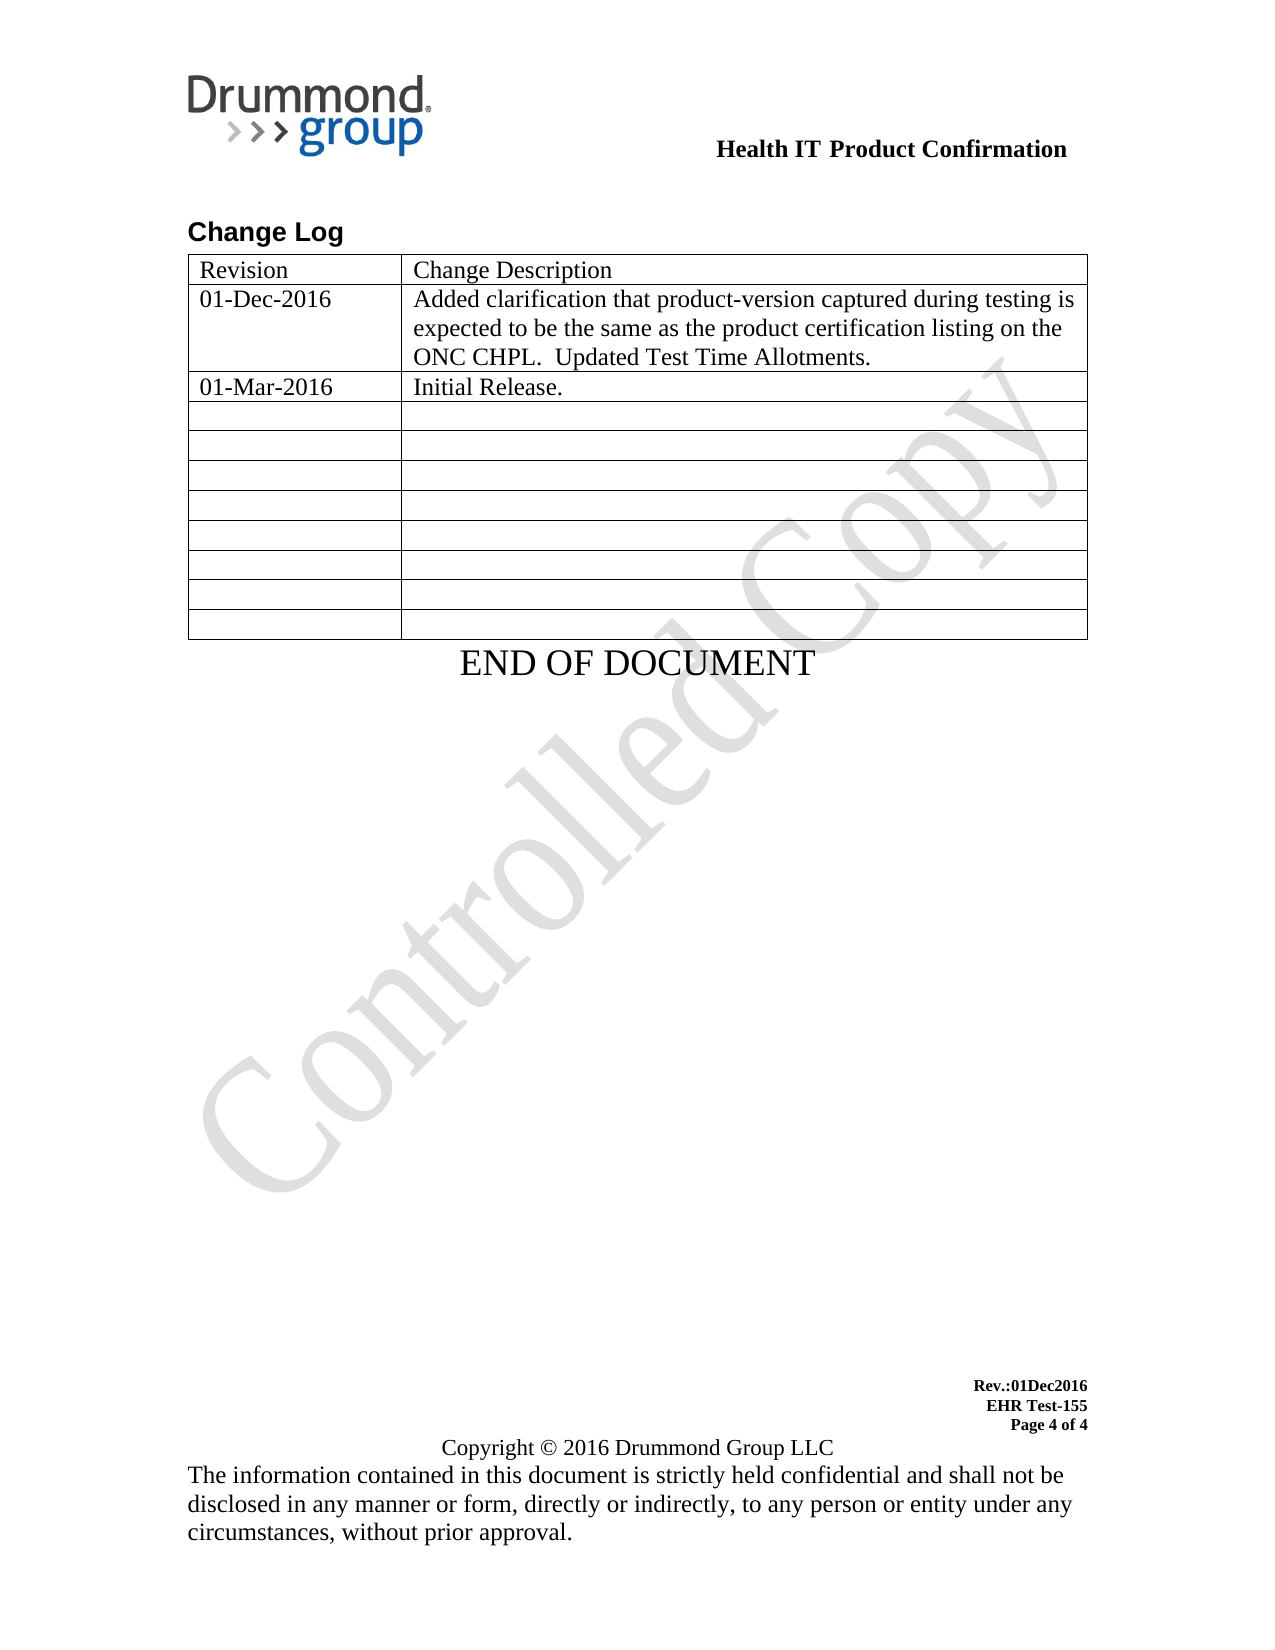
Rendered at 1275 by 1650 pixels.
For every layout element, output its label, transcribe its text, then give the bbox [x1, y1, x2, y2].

table_cell [189, 402, 401, 430]
table_cell 01-Mar-2016 [189, 372, 401, 401]
table_cell [402, 580, 1087, 609]
picture [187, 75, 433, 157]
subtitle Change Log [187, 216, 1087, 247]
table_cell [402, 461, 1087, 490]
text END OF DOCUMENT [187, 640, 1087, 683]
table_header Change Description [402, 255, 1087, 283]
table_cell 01-Dec-2016 [189, 285, 401, 371]
table_cell Added clarification that product-version captured during testing is expected to be the same as the product certification listing on the ONC CHPL. Updated Test Time Allotments. [402, 285, 1087, 371]
table_cell [402, 491, 1087, 520]
table_cell [189, 431, 401, 460]
table_cell [402, 551, 1087, 579]
table_cell [402, 402, 1087, 430]
table_header Revision [189, 255, 401, 283]
table_cell [189, 580, 401, 609]
table_cell [402, 610, 1087, 639]
table_cell [189, 491, 401, 520]
table_cell Initial Release. [402, 372, 1087, 401]
table_cell [402, 521, 1087, 549]
table_cell [189, 551, 401, 579]
table_cell [189, 610, 401, 639]
table_cell [189, 521, 401, 549]
table_cell [402, 431, 1087, 460]
table_cell [189, 461, 401, 490]
